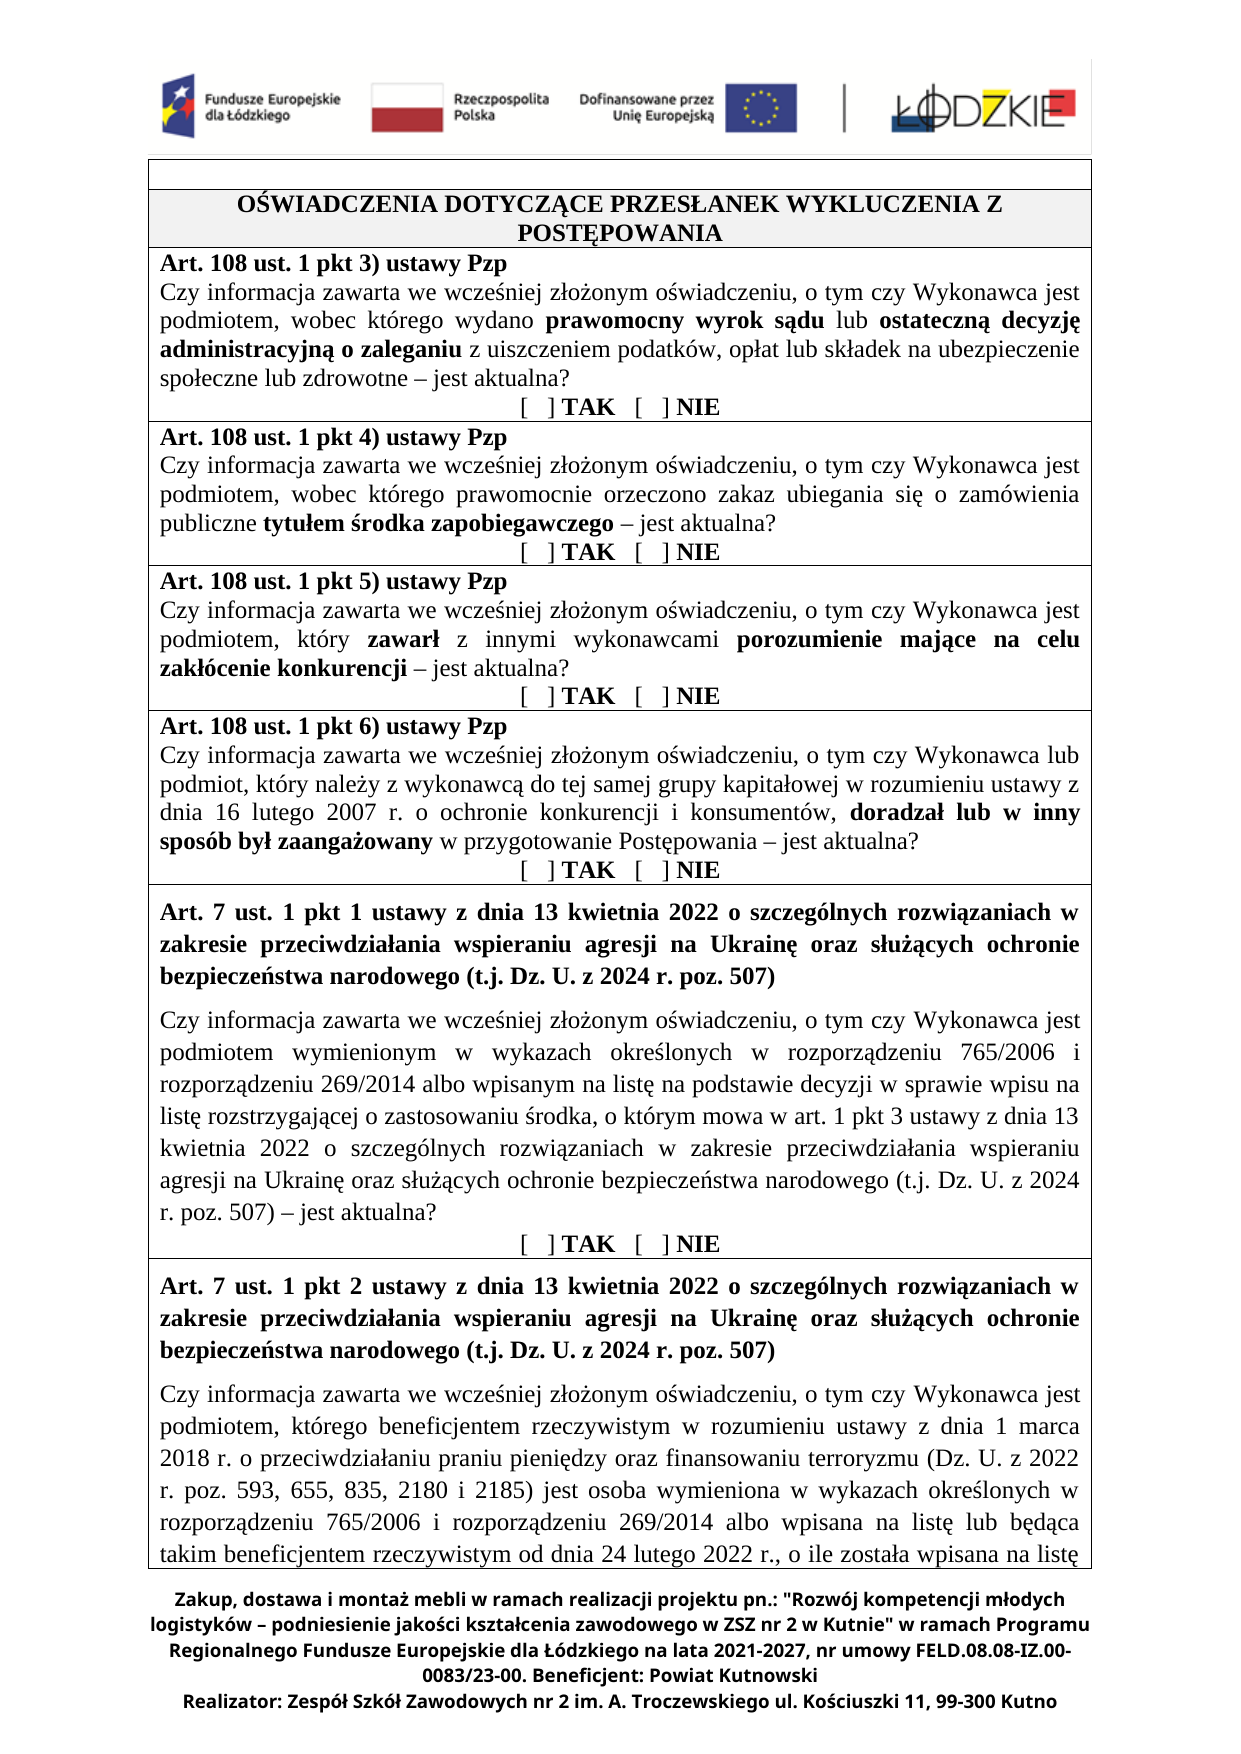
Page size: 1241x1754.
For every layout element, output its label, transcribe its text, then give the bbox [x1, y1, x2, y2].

table_cell Art. 108 ust. 1 pkt 4) ustawy Pzp Czy informacja zawarta we wcześniej złożonym oświadczeniu, o tym czy Wykonawca jest podmiotem, wobec którego prawomocnie orzeczono zakaz ubiegania się o zamówienia publiczne tytułem środka zapobiegawczego – jest aktualna? [ ] TAK [ ] NIE [149, 422, 1091, 565]
table_cell Art. 108 ust. 1 pkt 6) ustawy Pzp Czy informacja zawarta we wcześniej złożonym oświadczeniu, o tym czy Wykonawca lub podmiot, który należy z wykonawcą do tej samej grupy kapitałowej w rozumieniu ustawy z dnia 16 lutego 2007 r. o ochronie konkurencji i konsumentów, doradzał lub w inny sposób był zaangażowany w przygotowanie Postępowania – jest aktualna? [ ] TAK [ ] NIE [149, 711, 1091, 884]
table_cell [149, 160, 1091, 188]
table_cell Art. 7 ust. 1 pkt 1 ustawy z dnia 13 kwietnia 2022 o szczególnych rozwiązaniach w zakresie przeciwdziałania wspieraniu agresji na Ukrainę oraz służących ochronie bezpieczeństwa narodowego (t.j. Dz. U. z 2024 r. poz. 507) Czy informacja zawarta we wcześniej złożonym oświadczeniu, o tym czy Wykonawca jest podmiotem wymienionym w wykazach określonych w rozporządzeniu 765/2006 i rozporządzeniu 269/2014 albo wpisanym na listę na podstawie decyzji w sprawie wpisu na listę rozstrzygającej o zastosowaniu środka, o którym mowa w art. 1 pkt 3 ustawy z dnia 13 kwietnia 2022 o szczególnych rozwiązaniach w zakresie przeciwdziałania wspieraniu agresji na Ukrainę oraz służących ochronie bezpieczeństwa narodowego (t.j. Dz. U. z 2024 r. poz. 507) – jest aktualna? [ ] TAK [ ] NIE [149, 885, 1091, 1258]
table_cell Art. 108 ust. 1 pkt 5) ustawy Pzp Czy informacja zawarta we wcześniej złożonym oświadczeniu, o tym czy Wykonawca jest podmiotem, który zawarł z innymi wykonawcami porozumienie mające na celu zakłócenie konkurencji – jest aktualna? [ ] TAK [ ] NIE [149, 566, 1091, 710]
table_cell Art. 108 ust. 1 pkt 3) ustawy Pzp Czy informacja zawarta we wcześniej złożonym oświadczeniu, o tym czy Wykonawca jest podmiotem, wobec którego wydano prawomocny wyrok sądu lub ostateczną decyzję administracyjną o zaleganiu z uiszczeniem podatków, opłat lub składek na ubezpieczenie społeczne lub zdrowotne – jest aktualna? [ ] TAK [ ] NIE [149, 248, 1091, 421]
table_cell OŚWIADCZENIA DOTYCZĄCE PRZESŁANEK WYKLUCZENIA Z POSTĘPOWANIA [149, 190, 1091, 247]
picture [147, 59, 1093, 156]
